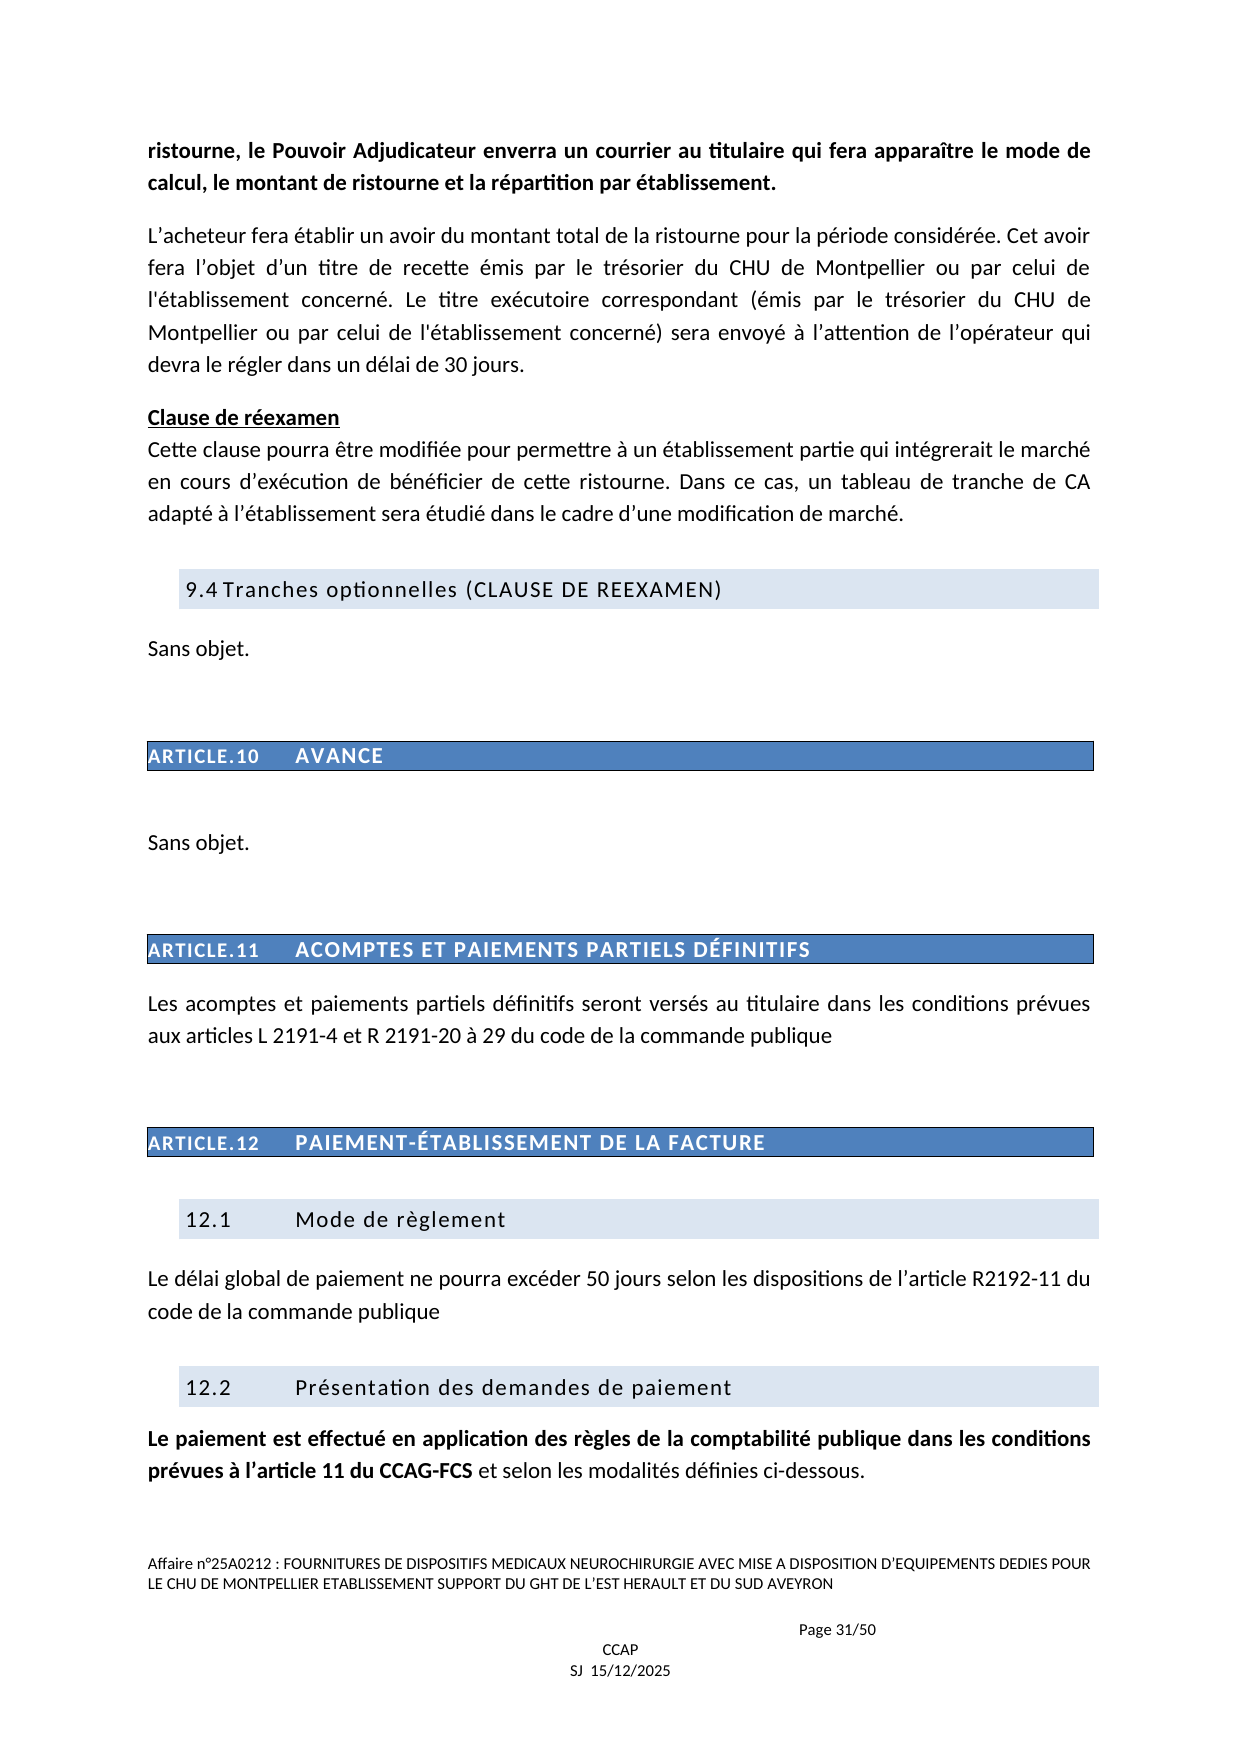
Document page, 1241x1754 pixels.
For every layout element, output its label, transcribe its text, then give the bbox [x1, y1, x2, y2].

text Sans objet. [148, 634, 1093, 663]
text Les acomptes et paiements partiels définitifs seront versés au titulaire dans les conditions prévues aux articles L 2191-4 et R 2191-20 à 29 du code de la commande publique [148, 989, 1093, 1049]
text Sans objet. [148, 828, 1093, 856]
subtitle Présentation des demandes de paiement [185, 1373, 1093, 1401]
subtitle Mode de règlement [185, 1205, 1093, 1233]
text L’acheteur fera établir un avoir du montant total de la ristourne pour la période considérée. Cet avoir fera l’objet d’un titre de recette émis par le trésorier du CHU de Montpellier ou par celui de l'établissement concerné. Le titre exécutoire correspondant (émis par le trésorier du CHU de Montpellier ou par celui de l'établissement concerné) sera envoyé à l’attention de l’opérateur qui devra le régler dans un délai de 30 jours. [148, 221, 1093, 378]
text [148, 136, 1093, 196]
text Le délai global de paiement ne pourra excéder 50 jours selon les dispositions de l’article R2192-11 du code de la commande publique [148, 1264, 1093, 1325]
subtitle Avance [148, 742, 1093, 770]
text Le paiement est effectué en application des règles de la comptabilité publique dans les conditions prévues à l’article 11 du CCAG-FCS et selon les modalités définies ci-dessous. [148, 1424, 1093, 1484]
subtitle Paiement-établissement de la facture [148, 1128, 1093, 1156]
subtitle Acomptes et paiements partiels définitifs [148, 935, 1093, 963]
subtitle Tranches optionnelles (CLAUSE DE REEXAMEN) [185, 575, 1093, 603]
text Clause de réexamen [148, 403, 1093, 431]
text Cette clause pourra être modifiée pour permettre à un établissement partie qui intégrerait le marché en cours d’exécution de bénéficier de cette ristourne. Dans ce cas, un tableau de tranche de CA adapté à l’établissement sera étudié dans le cadre d’une modification de marché. [148, 435, 1093, 527]
